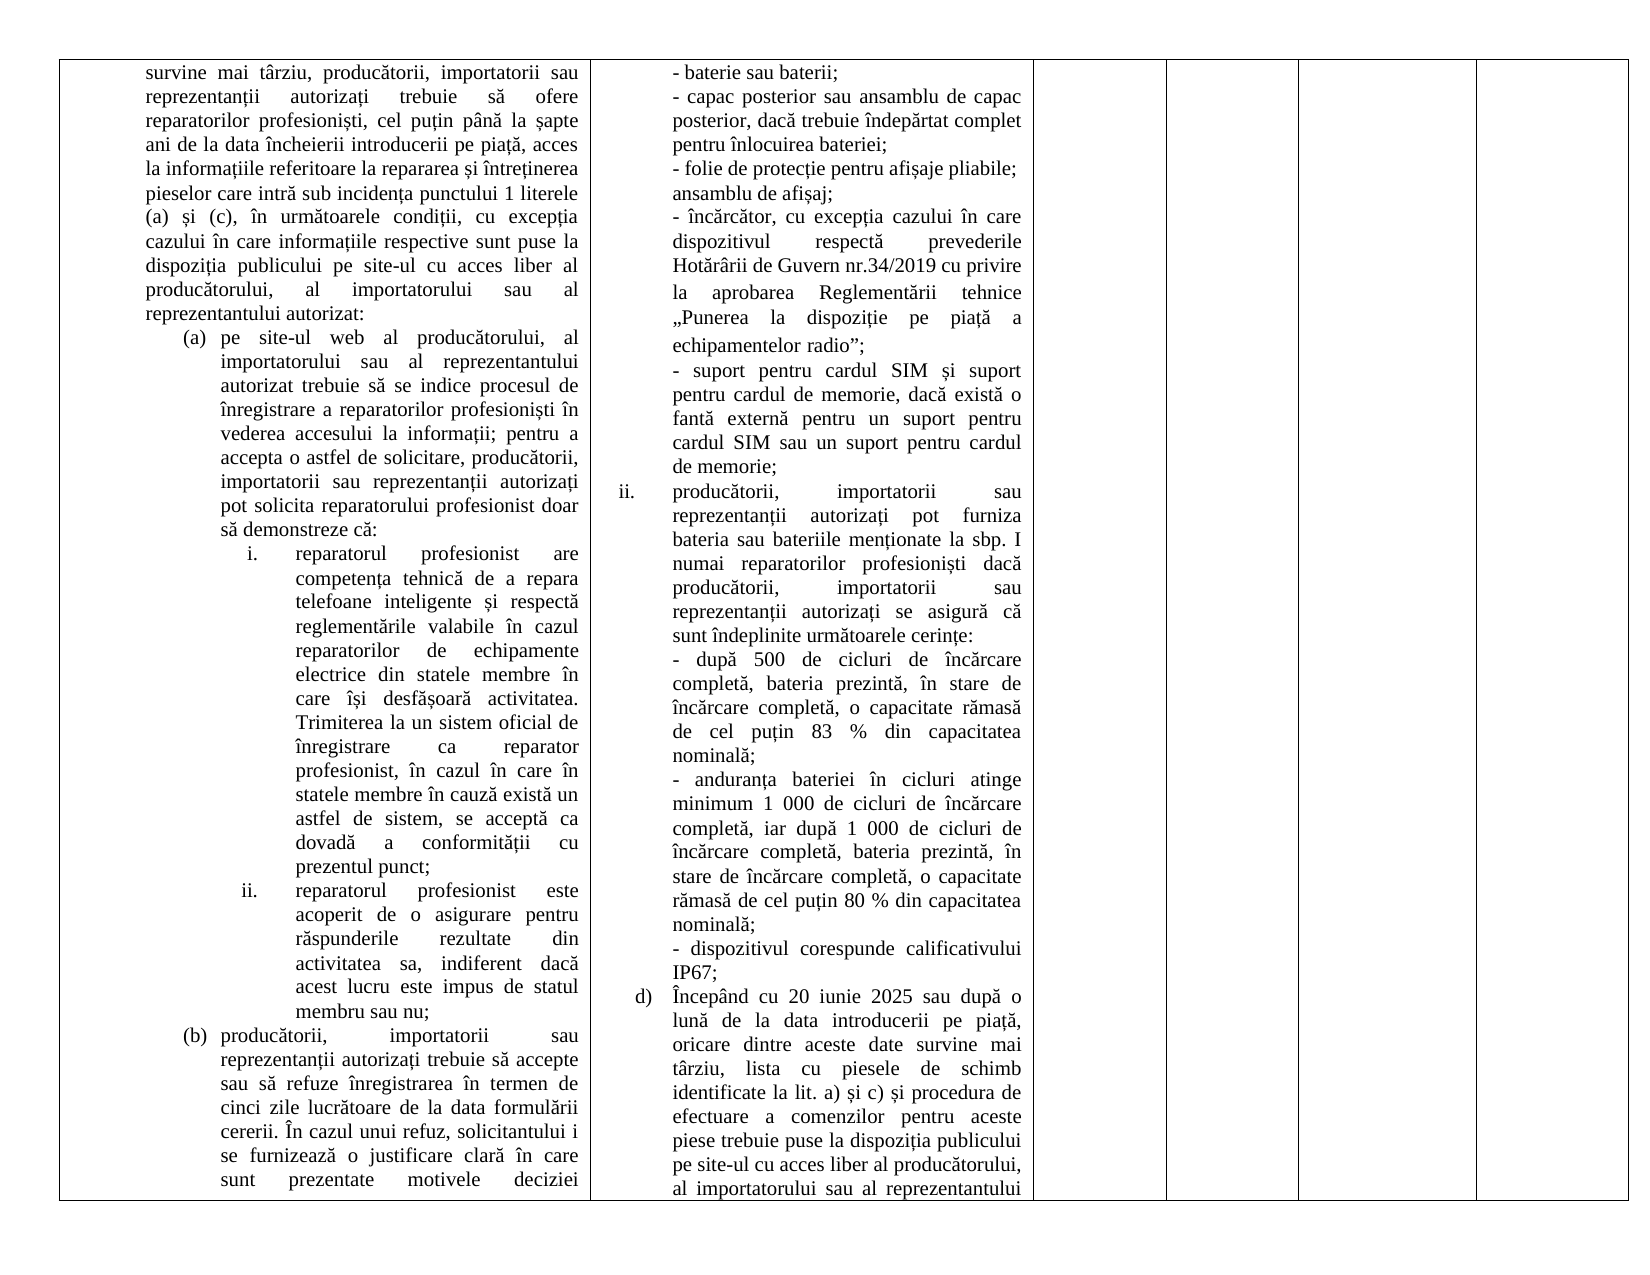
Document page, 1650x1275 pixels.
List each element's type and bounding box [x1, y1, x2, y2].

table_cell [1477, 60, 1628, 1200]
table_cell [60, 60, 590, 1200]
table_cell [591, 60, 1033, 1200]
table_cell [1034, 60, 1166, 1200]
table_cell [1167, 60, 1298, 1200]
table_cell [1299, 60, 1476, 1200]
